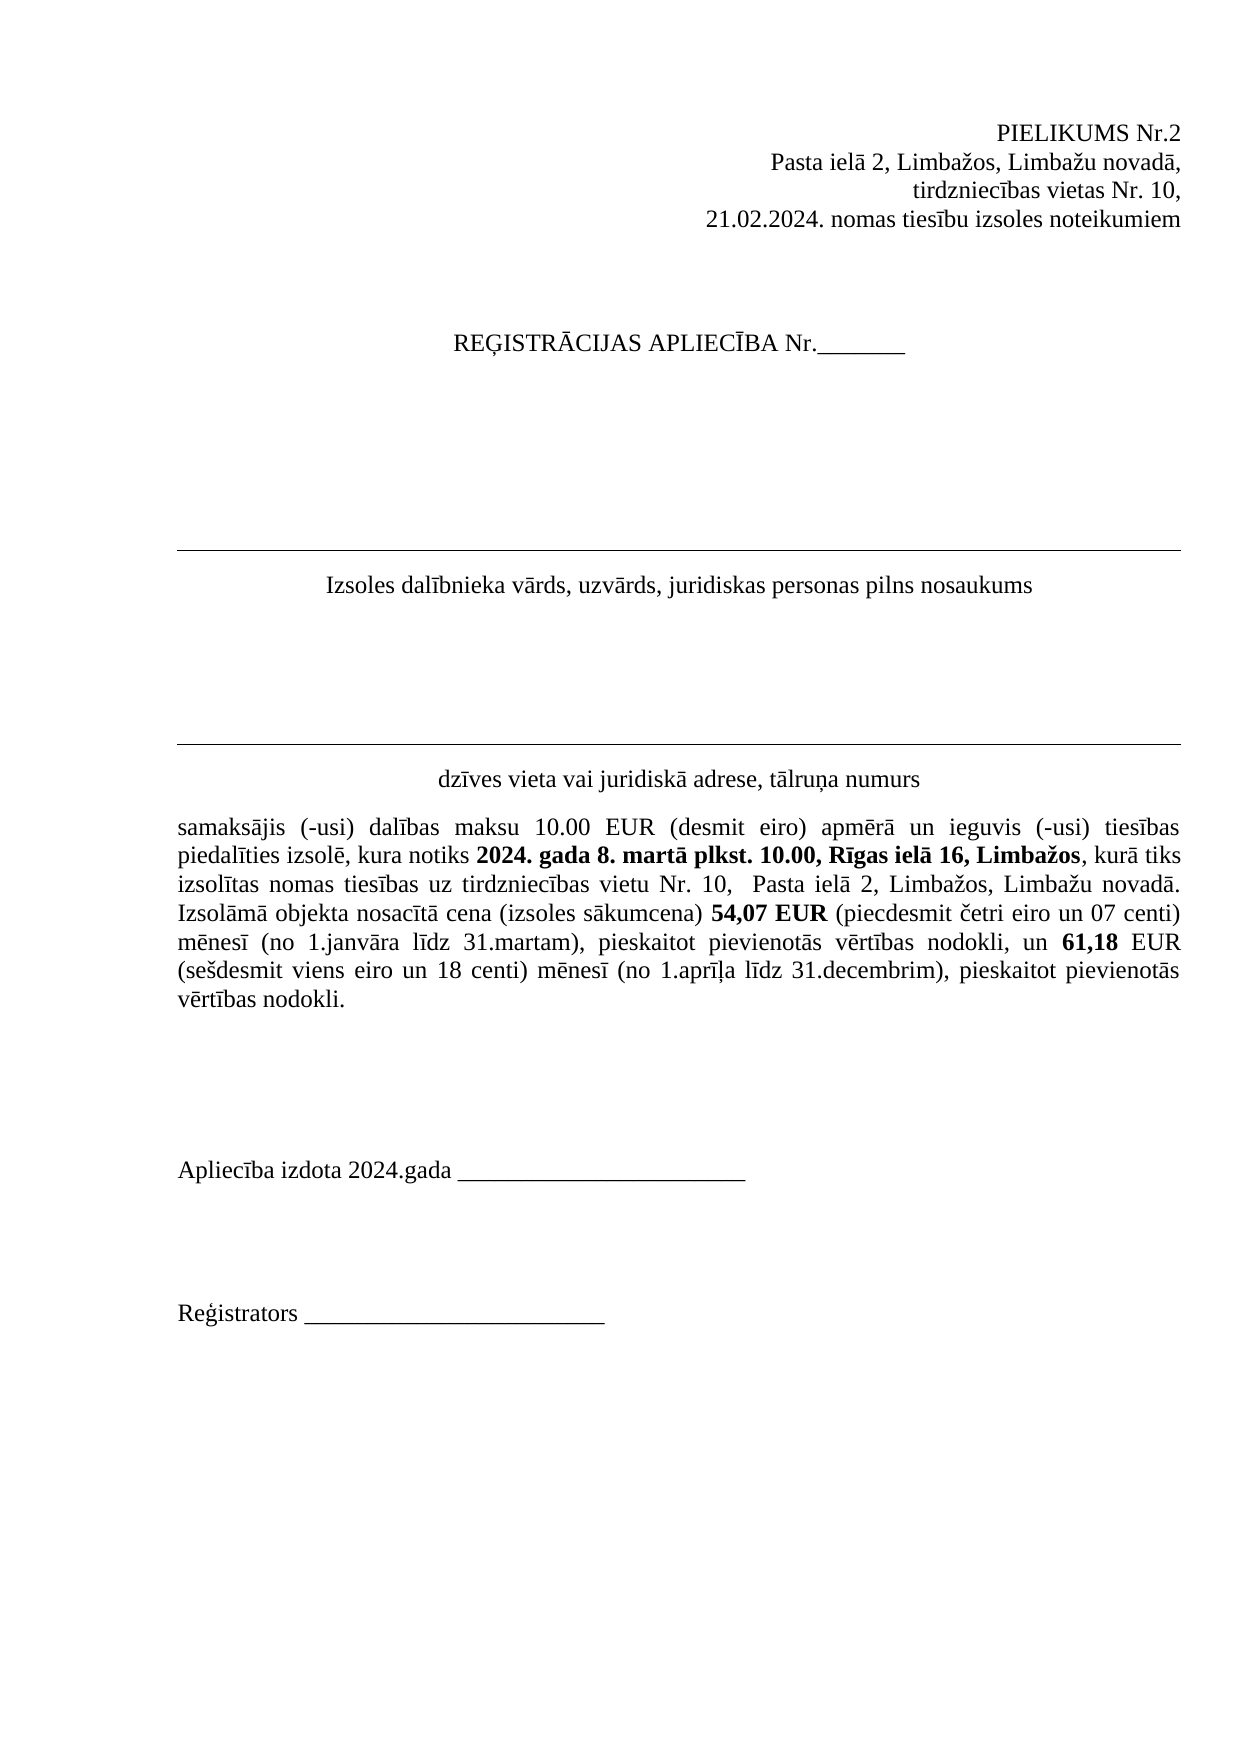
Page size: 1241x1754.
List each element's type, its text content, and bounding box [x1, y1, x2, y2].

text Izsoles dalībnieka vārds, uzvārds, juridiskas personas pilns nosaukums [177, 570, 1181, 599]
text samaksājis (-usi) dalības maksu 10.00 EUR (desmit eiro) apmērā un ieguvis (-usi) tiesības piedalīties izsolē, kura notiks 2024. gada 8. martā plkst. 10.00, Rīgas ielā 16, Limbažos, kurā tiks izsolītas nomas tiesības uz tirdzniecības vietu Nr. 10, Pasta ielā 2, Limbažos, Limbažu novadā. Izsolāmā objekta nosacītā cena (izsoles sākumcena) 54,07 EUR (piecdesmit četri eiro un 07 centi) mēnesī (no 1.janvāra līdz 31.martam), pieskaitot pievienotās vērtības nodokli, un 61,18 EUR (sešdesmit viens eiro un 18 centi) mēnesī (no 1.aprīļa līdz 31.decembrim), pieskaitot pievienotās vērtības nodokli. [177, 812, 1181, 1013]
text dzīves vieta vai juridiskā adrese, tālruņa numurs [177, 764, 1181, 793]
text PIELIKUMS Nr.2 [177, 118, 1181, 147]
text REĢISTRĀCIJAS APLIECĪBA Nr._______ [177, 328, 1181, 357]
text Apliecība izdota 2024.gada _______________________ [177, 1155, 1181, 1184]
text Reģistrators ________________________ [177, 1298, 1181, 1327]
text Pasta ielā 2, Limbažos, Limbažu novadā, [177, 147, 1181, 176]
text 21.02.2024. nomas tiesību izsoles noteikumiem [177, 204, 1181, 233]
text tirdzniecības vietas Nr. 10, [177, 176, 1181, 204]
